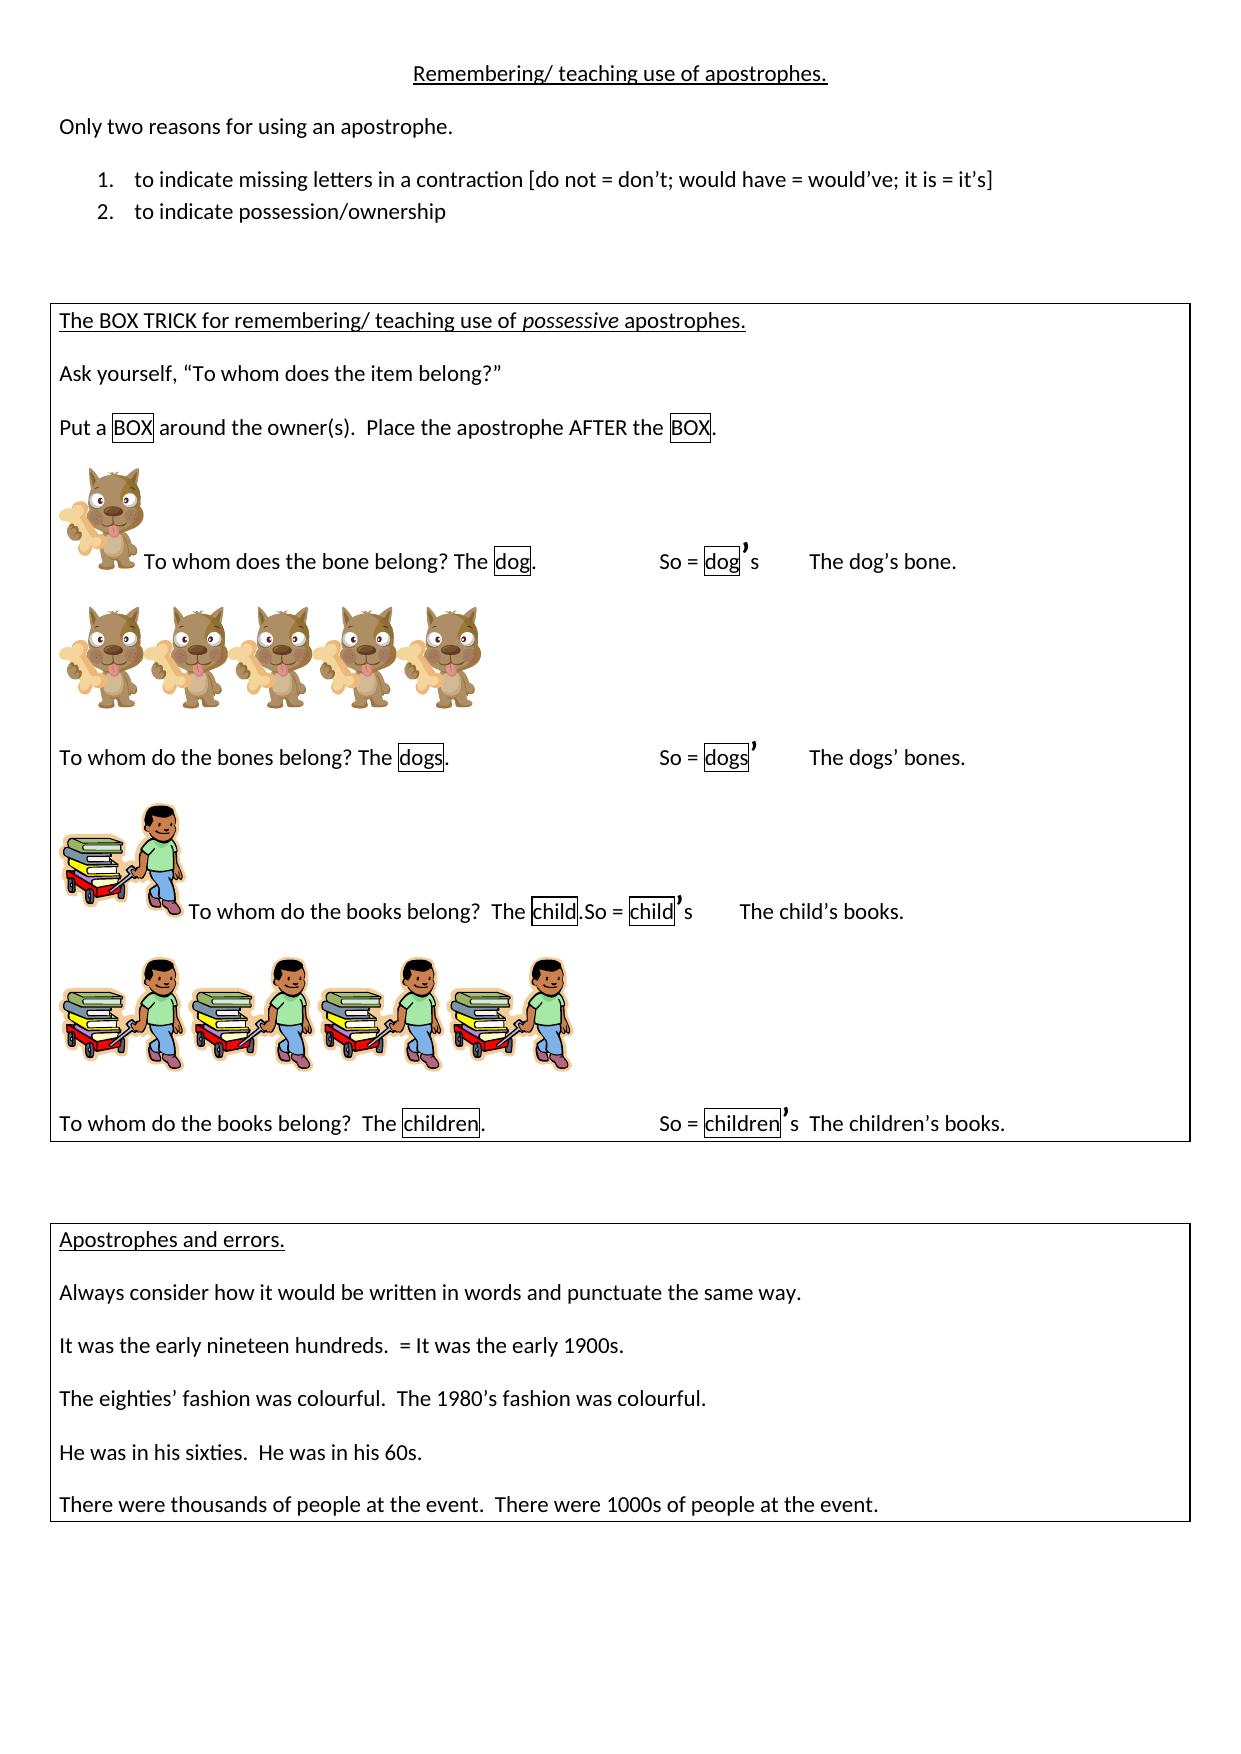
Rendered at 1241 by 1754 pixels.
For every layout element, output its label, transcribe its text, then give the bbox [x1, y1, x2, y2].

text He was in his sixties. He was in his 60s. [51, 1434, 1189, 1466]
text Apostrophes and errors. [51, 1224, 1189, 1253]
text Always consider how it would be written in words and punctuate the same way. [51, 1275, 1189, 1307]
text To whom do the bones belong? The dogs. So = dogs’ The dogs’ bones. [51, 730, 1189, 774]
text Put a BOX around the owner(s). Place the apostrophe AFTER the BOX. [51, 409, 1189, 443]
list to indicate missing letters in a contraction [do not = don’t; would have = would’ve; it is = it’s] [97, 165, 1181, 193]
text Remembering/ teaching use of apostrophes. [59, 59, 1181, 87]
list to indicate possession/ownership [97, 197, 1181, 225]
text Ask yourself, “To whom does the item belong?” [51, 356, 1189, 387]
text The BOX TRICK for remembering/ teaching use of possessive apostrophes. [51, 304, 1189, 334]
text To whom do the books belong? The child. So = child’s The child’s books. [51, 798, 1189, 928]
text It was the early nineteen hundreds. = It was the early 1900s. [51, 1328, 1189, 1359]
text The eighties’ fashion was colourful. The 1980’s fashion was colourful. [51, 1381, 1189, 1413]
text To whom does the bone belong? The dog. So = dog’s The dog’s bone. [51, 465, 1189, 579]
text To whom do the books belong? The children. So = children’s The children’s books. [51, 1096, 1189, 1141]
text Only two reasons for using an apostrophe. [59, 112, 1181, 140]
text There were thousands of people at the event. There were 1000s of people at the event. [51, 1487, 1189, 1521]
